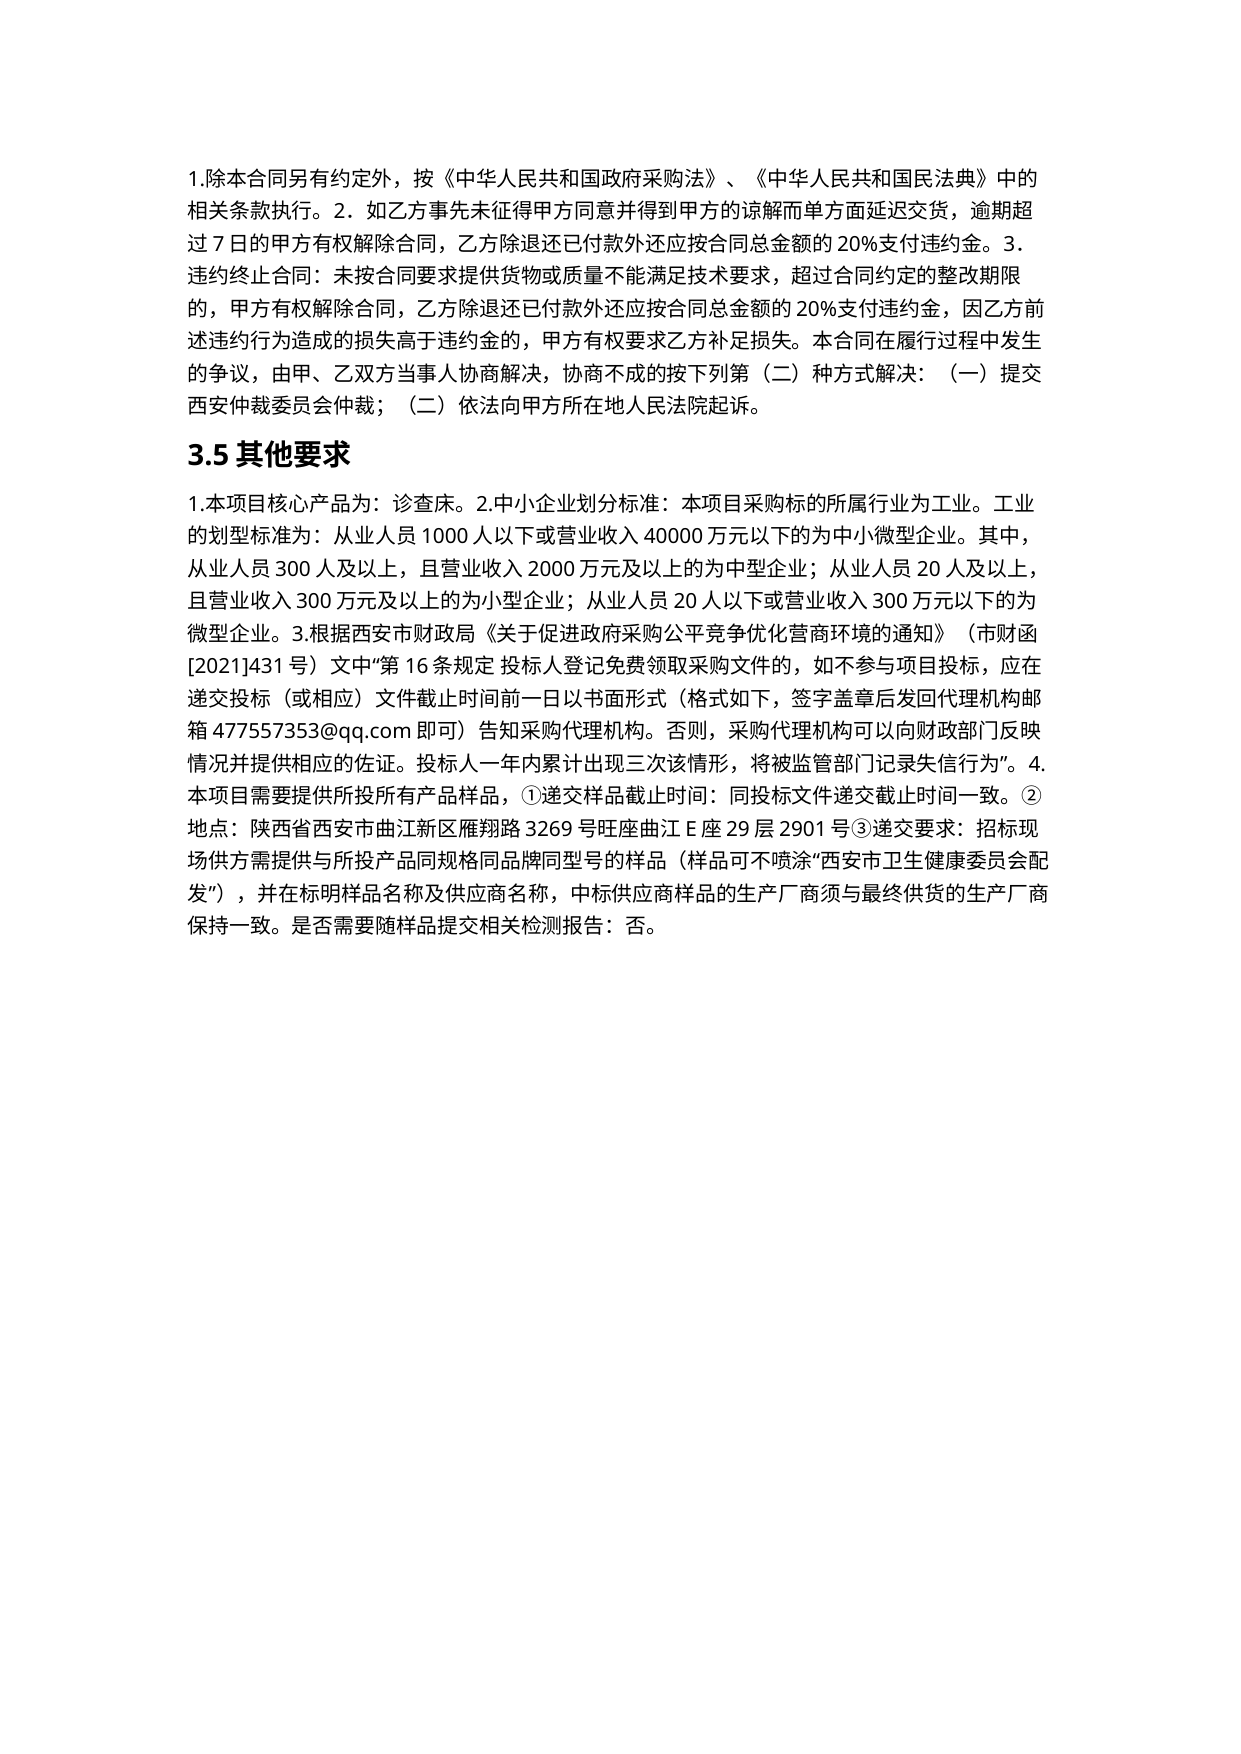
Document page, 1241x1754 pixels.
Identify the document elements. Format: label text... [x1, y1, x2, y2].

text 3.5其他要求 [187, 422, 1053, 487]
text 1.除本合同另有约定外，按《中华人民共和国政府采购法》、《中华人民共和国民法典》中的相关条款执行。2．如乙方事先未征得甲方同意并得到甲方的谅解而单方面延迟交货，逾期超过7日的甲方有权解除合同，乙方除退还已付款外还应按合同总金额的20%支付违约金。3．违约终止合同：未按合同要求提供货物或质量不能满足技术要求，超过合同约定的整改期限的，甲方有权解除合同，乙方除退还已付款外还应按合同总金额的20%支付违约金，因乙方前述违约行为造成的损失高于违约金的，甲方有权要求乙方补足损失。本合同在履行过程中发生的争议，由甲、乙双方当事人协商解决，协商不成的按下列第（二）种方式解决：（一）提交西安仲裁委员会仲裁；（二）依法向甲方所在地人民法院起诉。 [187, 162, 1053, 422]
text 1.本项目核心产品为：诊查床。2.中小企业划分标准：本项目采购标的所属行业为工业。工业的划型标准为：从业人员1000人以下或营业收入40000万元以下的为中小微型企业。其中，从业人员300人及以上，且营业收入2000万元及以上的为中型企业；从业人员20人及以上，且营业收入300万元及以上的为小型企业；从业人员20人以下或营业收入300万元以下的为微型企业。3.根据西安市财政局《关于促进政府采购公平竞争优化营商环境的通知》（市财函[2021]431号）文中“第16条规定 投标人登记免费领取采购文件的，如不参与项目投标，应在递交投标（或相应）文件截止时间前一日以书面形式（格式如下，签字盖章后发回代理机构邮箱477557353@qq.com即可）告知采购代理机构。否则，采购代理机构可以向财政部门反映情况并提供相应的佐证。投标人一年内累计出现三次该情形，将被监管部门记录失信行为”。4.本项目需要提供所投所有产品样品，①递交样品截止时间：同投标文件递交截止时间一致。②地点：陕西省西安市曲江新区雁翔路3269号旺座曲江E座29层2901号③递交要求：招标现场供方需提供与所投产品同规格同品牌同型号的样品（样品可不喷涂“西安市卫生健康委员会配发”），并在标明样品名称及供应商名称，中标供应商样品的生产厂商须与最终供货的生产厂商保持一致。是否需要随样品提交相关检测报告：否。 [187, 487, 1053, 942]
